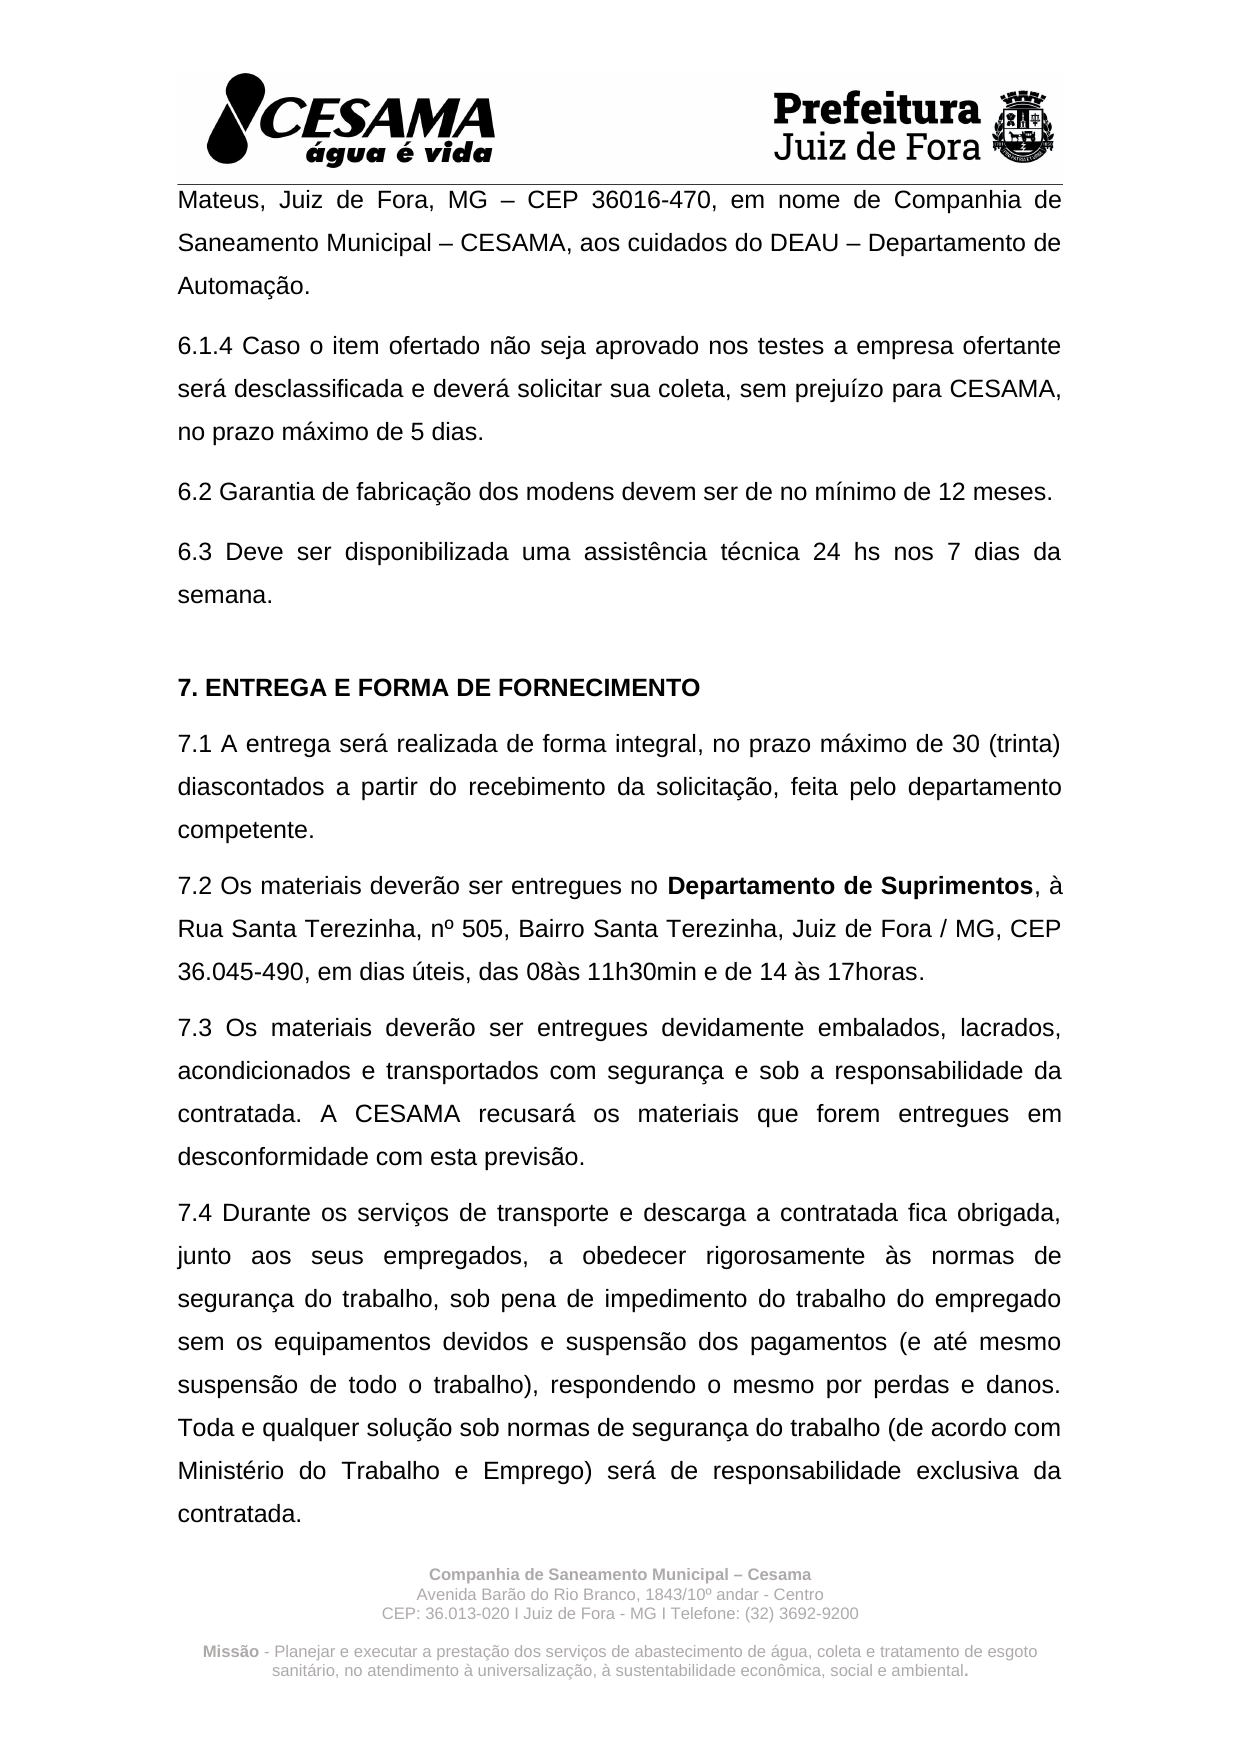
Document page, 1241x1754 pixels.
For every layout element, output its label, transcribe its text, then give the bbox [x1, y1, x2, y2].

text 6.3 Deve ser disponibilizada uma assistência técnica 24 hs nos 7 dias da semana. [177, 537, 1063, 609]
text 6.1.4 Caso o item ofertado não seja aprovado nos testes a empresa ofertante será desclassificada e deverá solicitar sua coleta, sem prejuízo para CESAMA, no prazo máximo de 5 dias. [177, 331, 1063, 446]
text 7. ENTREGA E FORMA DE FORNECIMENTO [177, 673, 1063, 702]
text 7.4 Durante os serviços de transporte e descarga a contratada fica obrigada, junto aos seus empregados, a obedecer rigorosamente às normas de segurança do trabalho, sob pena de impedimento do trabalho do empregado sem os equipamentos devidos e suspensão dos pagamentos (e até mesmo suspensão de todo o trabalho), respondendo o mesmo por perdas e danos. Toda e qualquer solução sob normas de segurança do trabalho (de acordo com Ministério do Trabalho e Emprego) será de responsabilidade exclusiva da contratada. [177, 1197, 1063, 1528]
text 7.1 A entrega será realizada de forma integral, no prazo máximo de 30 (trinta) diascontados a partir do recebimento da solicitação, feita pelo departamento competente. [177, 729, 1063, 844]
text 7.2 Os materiais deverão ser entregues no Departamento de Suprimentos, à Rua Santa Terezinha, nº 505, Bairro Santa Terezinha, Juiz de Fora / MG, CEP 36.045-490, em dias úteis, das 08às 11h30min e de 14 às 17horas. [177, 871, 1063, 986]
picture [177, 73, 1063, 185]
text 7.3 Os materiais deverão ser entregues devidamente embalados, lacrados, acondicionados e transportados com segurança e sob a responsabilidade da contratada. A CESAMA recusará os materiais que forem entregues em desconformidade com esta previsão. [177, 1012, 1063, 1171]
text 6.2 Garantia de fabricação dos modens devem ser de no mínimo de 12 meses. [177, 477, 1063, 506]
